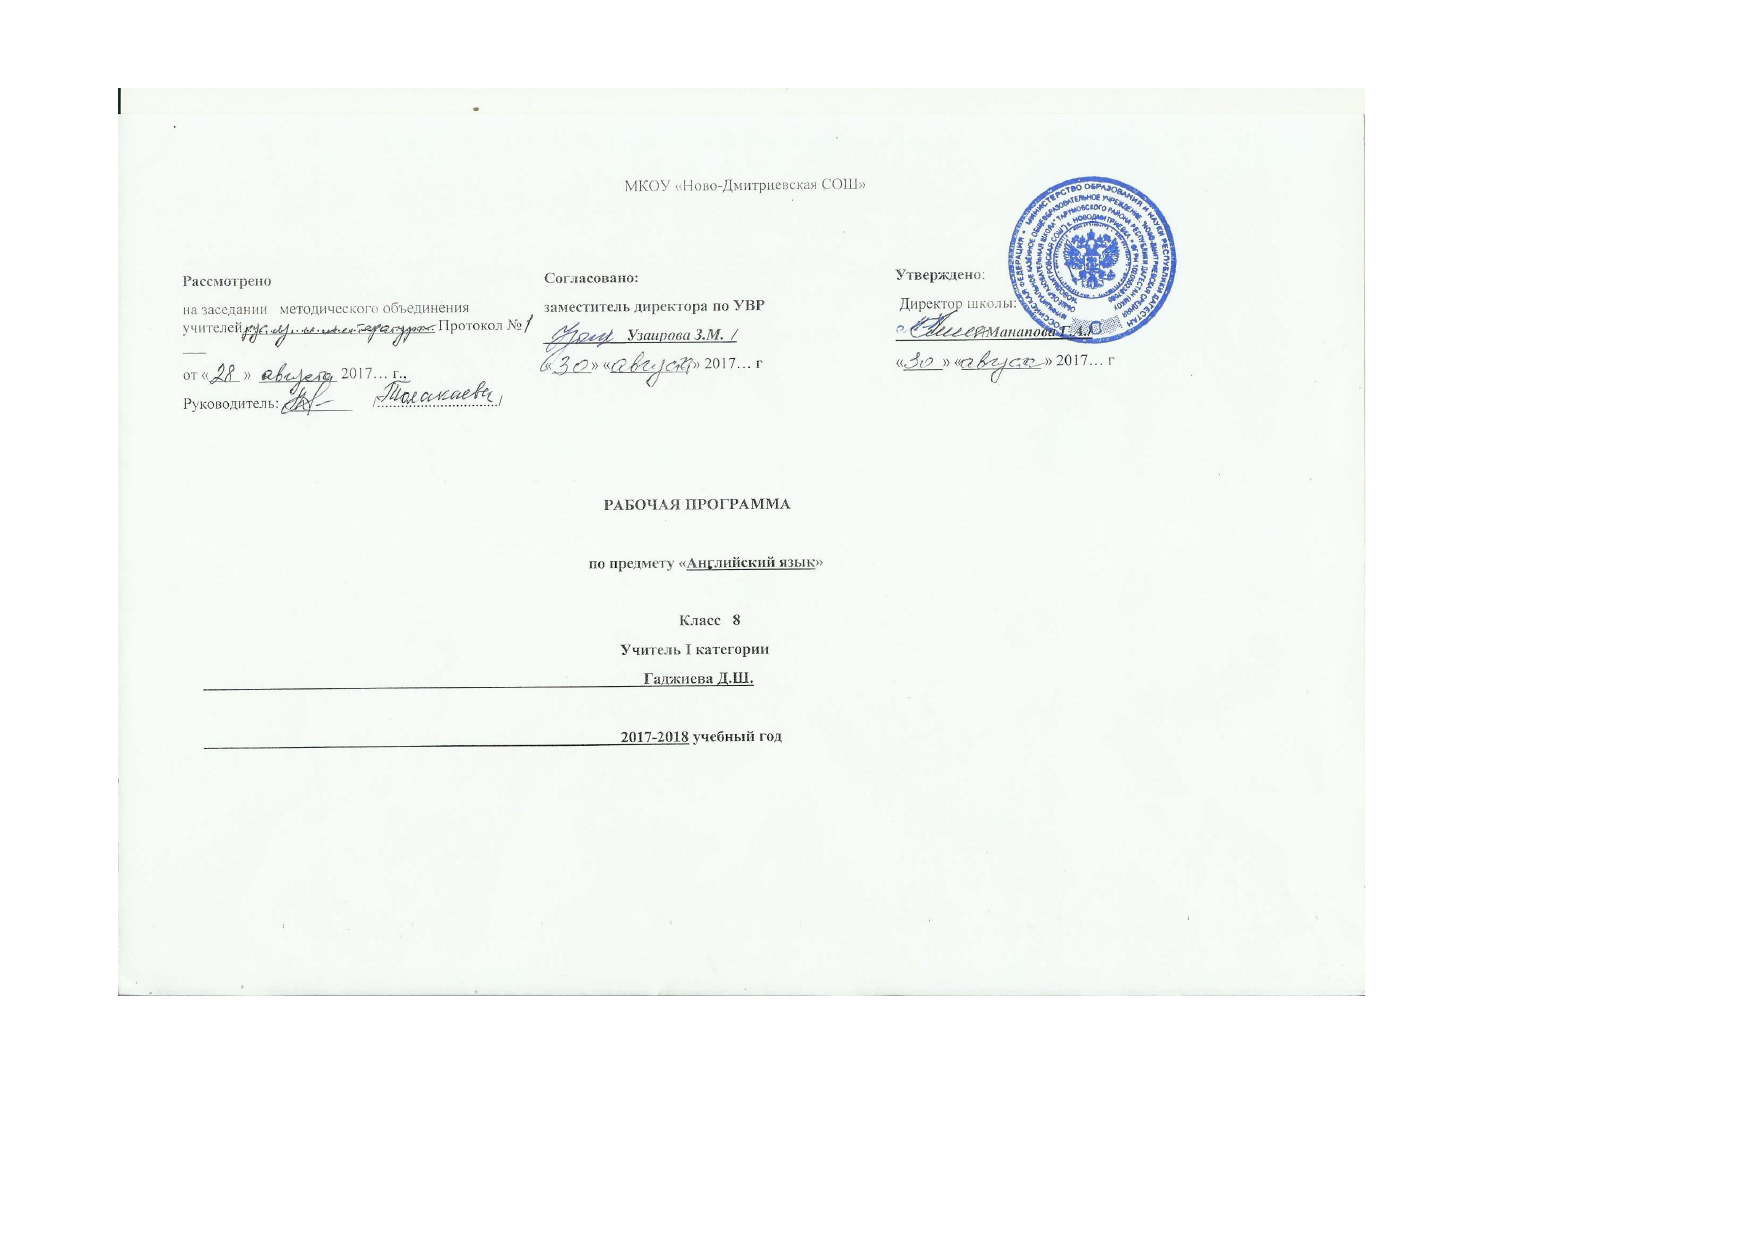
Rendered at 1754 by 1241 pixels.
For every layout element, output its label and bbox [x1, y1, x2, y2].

picture [118, 88, 1366, 996]
